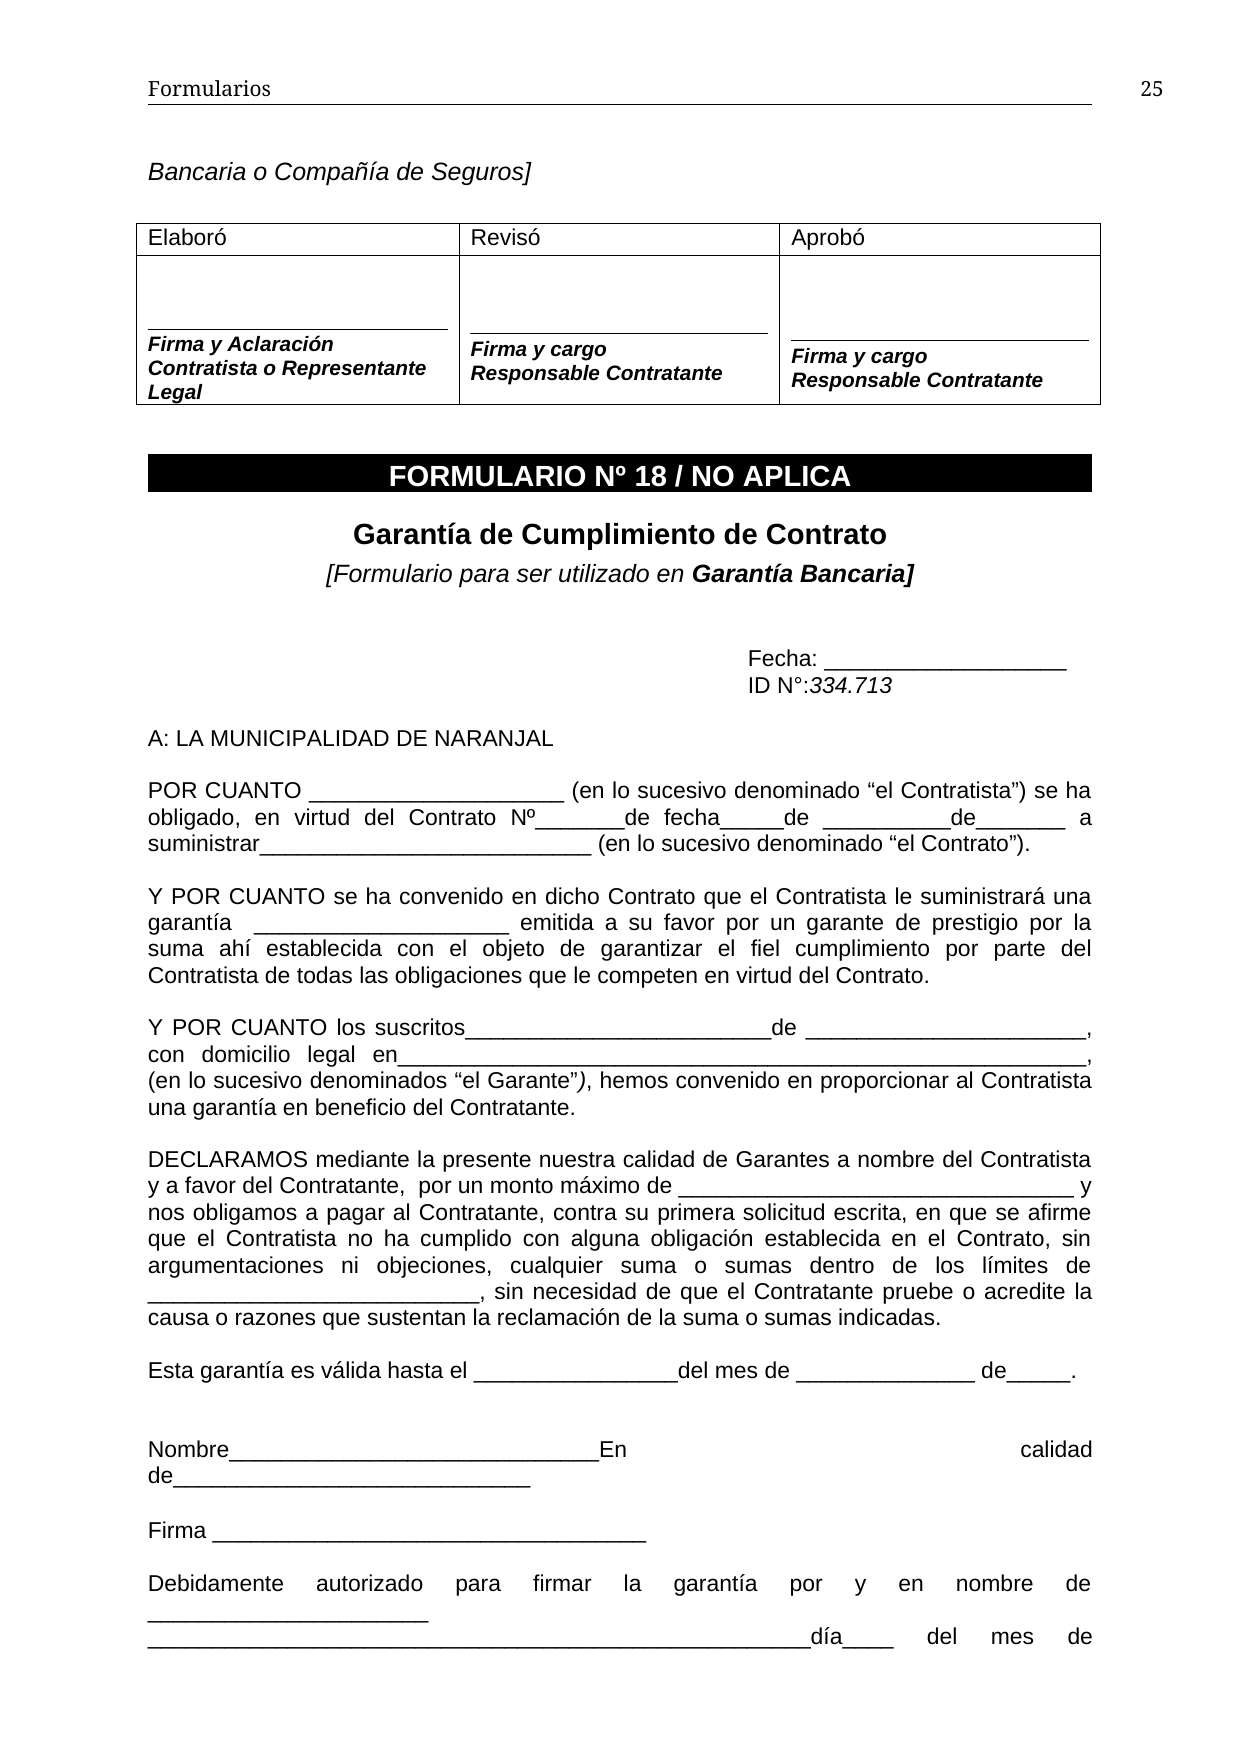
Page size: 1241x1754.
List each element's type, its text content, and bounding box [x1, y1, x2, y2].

table_cell Firma y cargo Responsable Contratante [780, 256, 1100, 403]
text Y POR CUANTO se ha convenido en dicho Contrato que el Contratista le suministrará una garantía ____________________ emitida a su favor por un garante de prestigio por la suma ahí establecida con el objeto de garantizar el fiel cumplimiento por parte del Contratista de todas las obligaciones que le competen en virtud del Contrato. [148, 883, 1092, 988]
table_header Revisó [460, 224, 779, 255]
table_cell Firma y Aclaración Contratista o Representante Legal [137, 256, 459, 403]
subtitle Garantía de Cumplimiento de Contrato [148, 513, 1092, 550]
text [148, 148, 1092, 185]
text Nombre_____________________________En calidad de____________________________ [148, 1436, 1092, 1489]
table_cell Firma y cargo Responsable Contratante [460, 256, 779, 403]
text Esta garantía es válida hasta el ________________del mes de ______________ de_____. [148, 1357, 1092, 1383]
text Firma __________________________________ [148, 1517, 1092, 1544]
text Y POR CUANTO los suscritos________________________de ______________________, con domicilio legal en______________________________________________________, (en lo sucesivo denominados “el Garante”), hemos convenido en proporcionar al Contratista una garantía en beneficio del Contratante. [148, 1014, 1092, 1120]
table_header Aprobó [780, 224, 1100, 255]
text POR CUANTO ____________________ (en lo sucesivo denominado “el Contratista”) se ha obligado, en virtud del Contrato Nº_______de fecha_____de __________de_______ a suministrar__________________________ (en lo sucesivo denominado “el Contrato”). [148, 777, 1092, 856]
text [148, 1570, 1092, 1649]
table_header Elaboró [137, 224, 459, 255]
text Fecha: ___________________ [673, 645, 1092, 672]
text ID N°:334.713 [673, 672, 1092, 698]
text A: LA MUNICIPALIDAD DE NARANJAL [148, 724, 1092, 751]
text [Formulario para ser utilizado en Garantía Bancaria] [148, 550, 1092, 588]
text DECLARAMOS mediante la presente nuestra calidad de Garantes a nombre del Contratista y a favor del Contratante, por un monto máximo de _______________________________ y nos obligamos a pagar al Contratante, contra su primera solicitud escrita, en que se afirme que el Contratista no ha cumplido con alguna obligación establecida en el Contrato, sin argumentaciones ni objeciones, cualquier suma o sumas dentro de los límites de __________________________, sin necesidad de que el Contratante pruebe o acredite la causa o razones que sustentan la reclamación de la suma o sumas indicadas. [148, 1146, 1092, 1331]
subtitle FORMULARIO Nº 18 / NO APLICA [148, 454, 1092, 492]
